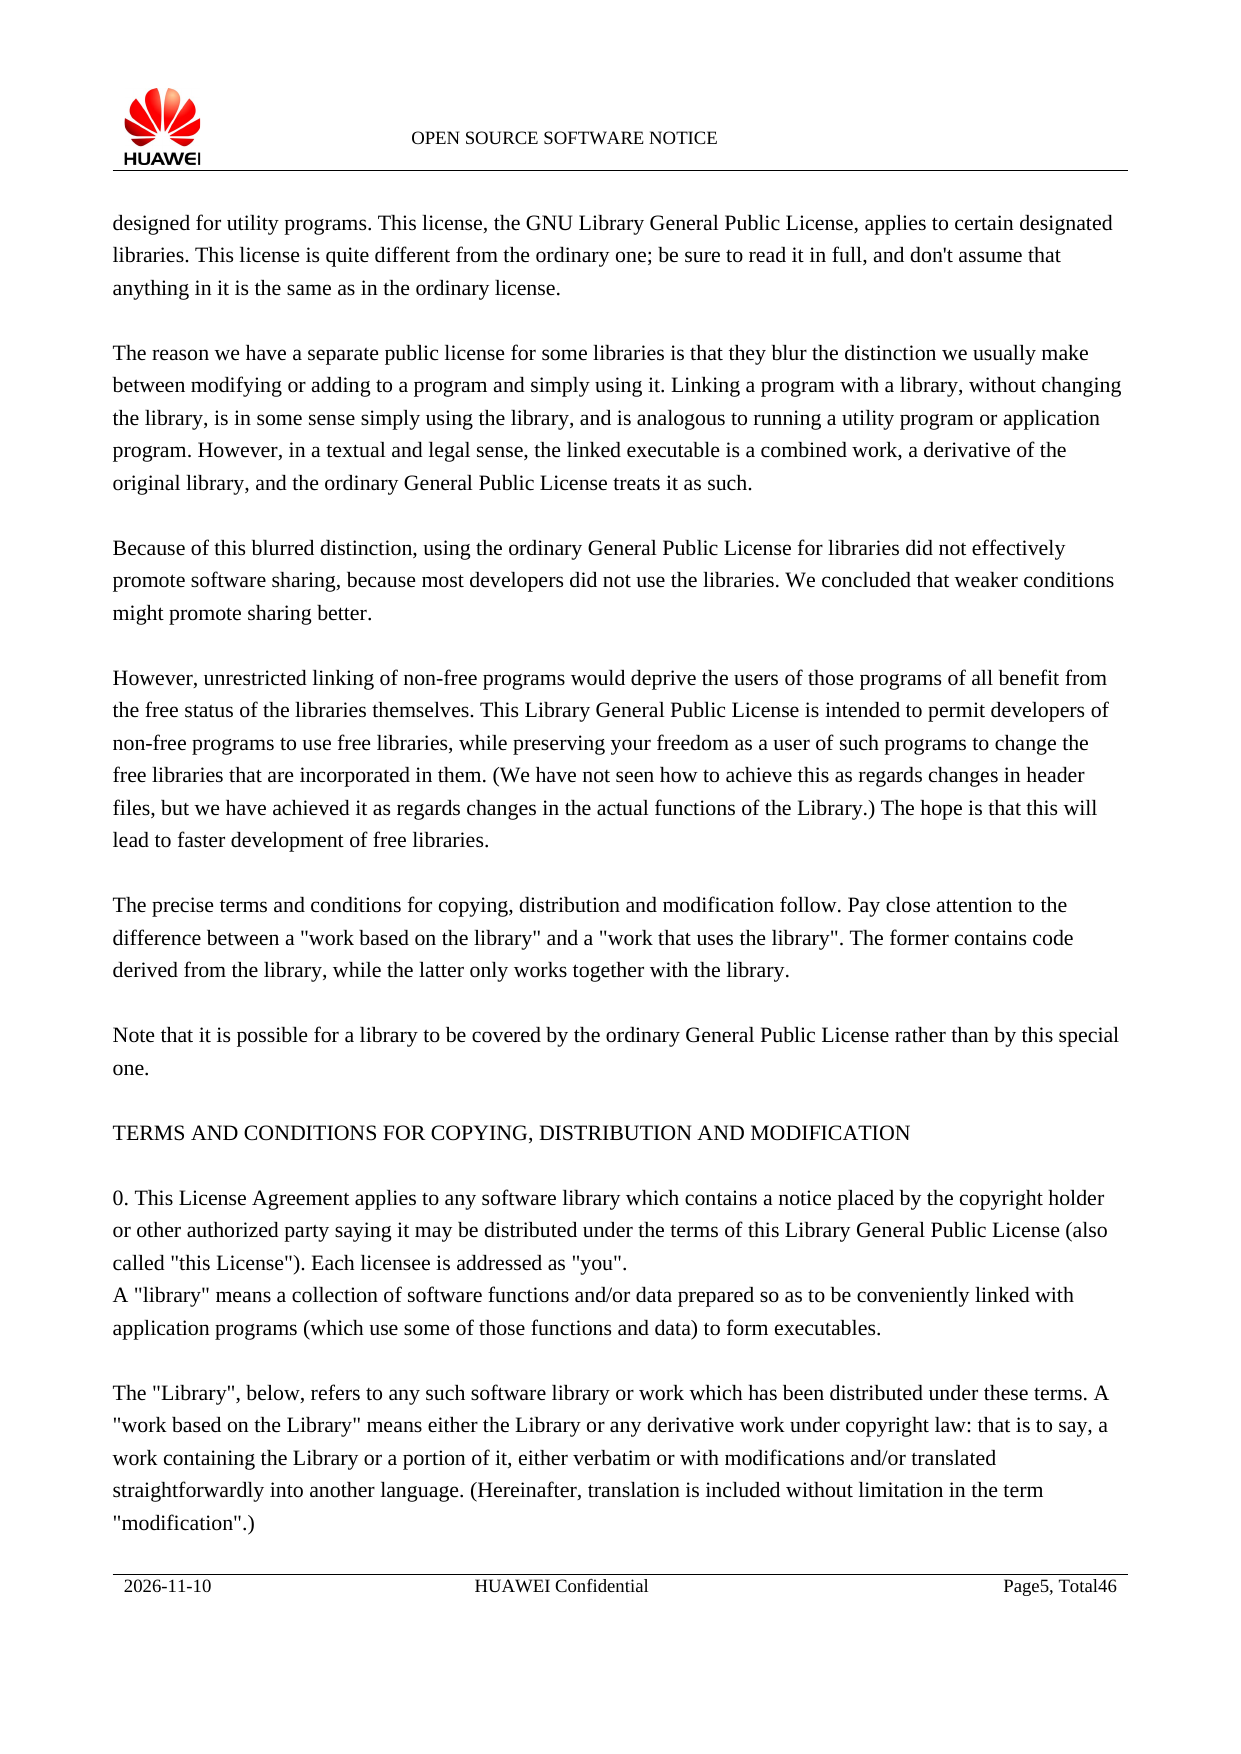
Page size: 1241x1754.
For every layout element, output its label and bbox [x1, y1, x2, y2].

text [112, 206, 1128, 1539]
picture [124, 88, 201, 165]
